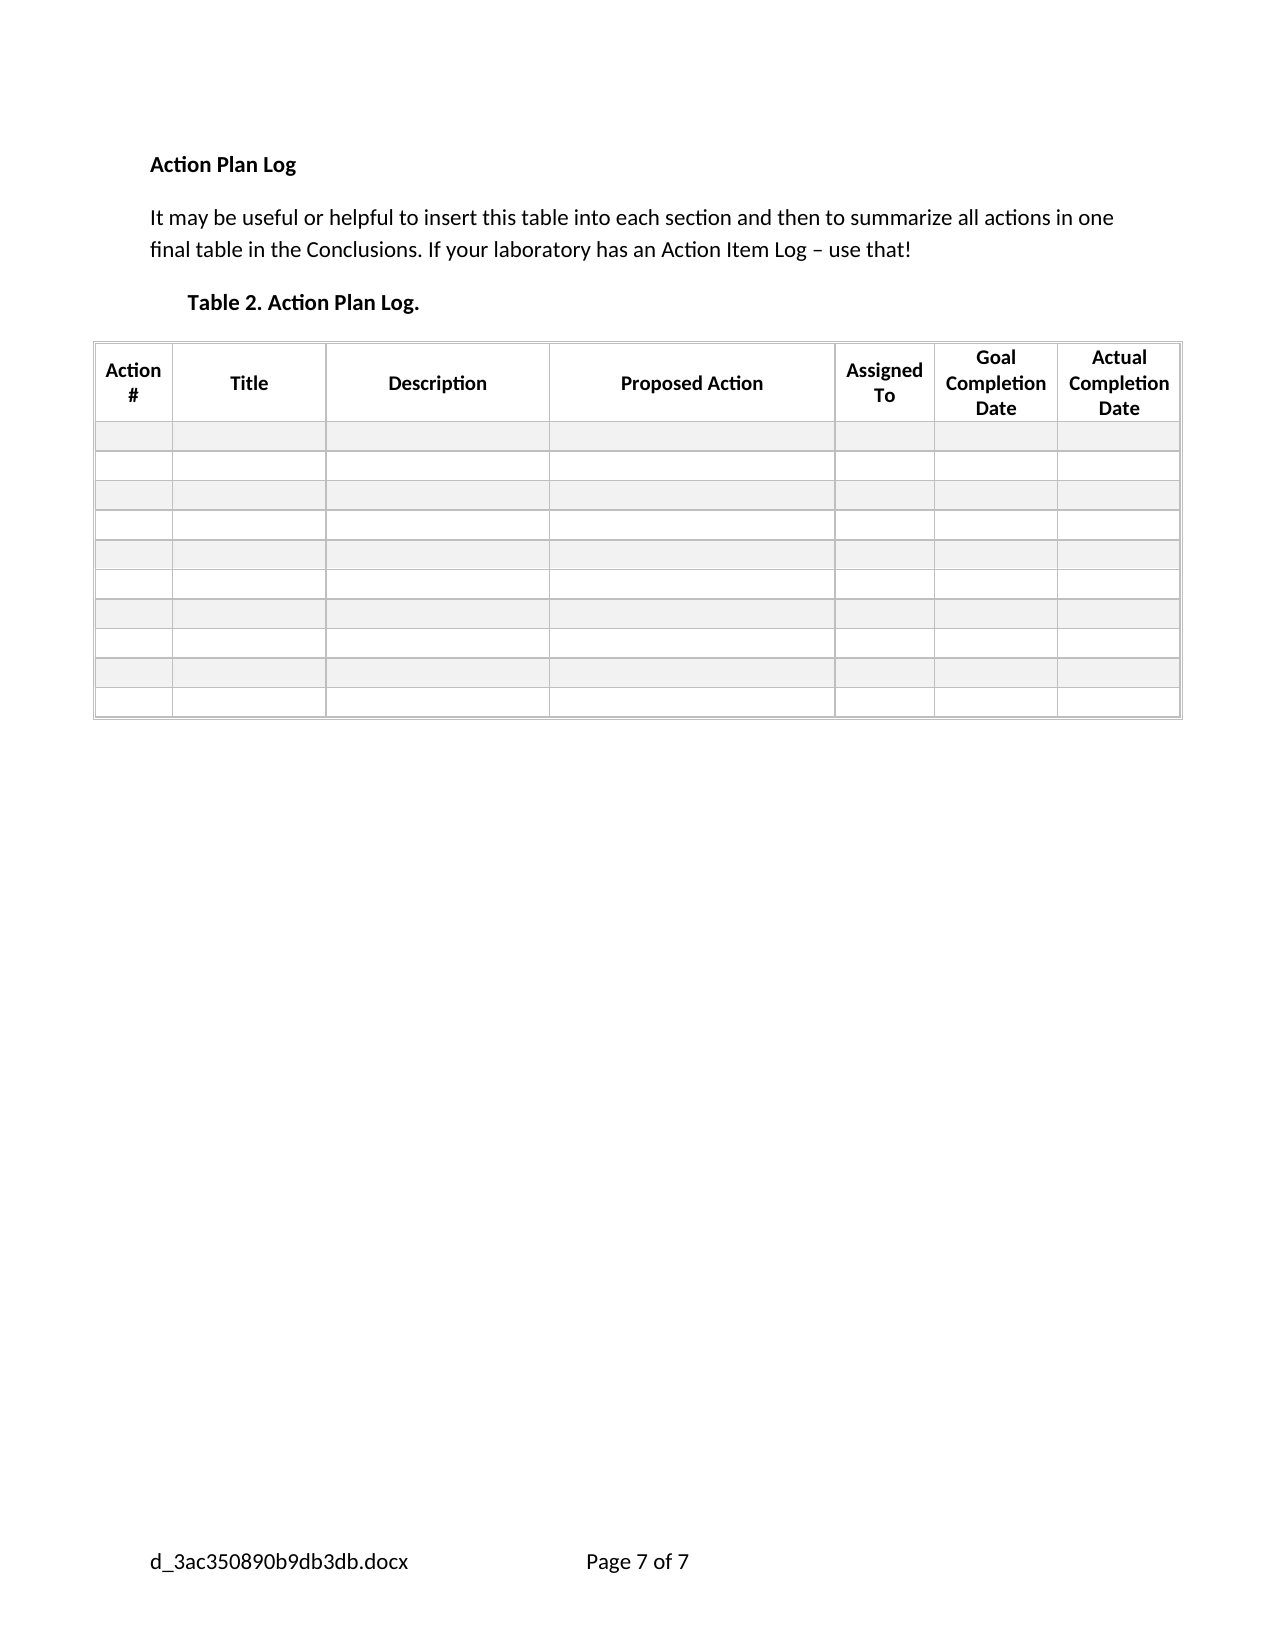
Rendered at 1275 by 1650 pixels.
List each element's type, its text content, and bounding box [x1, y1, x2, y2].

table_cell [1058, 688, 1179, 716]
table_cell [96, 600, 172, 628]
table_header Title [173, 344, 325, 421]
table_cell [935, 511, 1057, 539]
table_cell [96, 659, 172, 687]
table_cell [173, 541, 325, 568]
table_cell [935, 600, 1057, 628]
table_cell [327, 452, 549, 480]
table_cell [96, 422, 172, 450]
table_cell [836, 570, 934, 598]
table_cell [550, 600, 834, 628]
table_header Description [327, 344, 549, 421]
table_cell [1058, 659, 1179, 687]
table_cell [96, 541, 172, 568]
table_cell [1058, 481, 1179, 509]
table_cell [935, 659, 1057, 687]
table_cell [1058, 570, 1179, 598]
table_cell [327, 688, 549, 716]
table_cell [836, 452, 934, 480]
table_cell [96, 481, 172, 509]
table_cell [173, 422, 325, 450]
table_cell [327, 659, 549, 687]
table_cell [1058, 600, 1179, 628]
table_cell [550, 570, 834, 598]
table_cell [935, 422, 1057, 450]
table_cell [1058, 452, 1179, 480]
table_cell [836, 481, 934, 509]
table_cell [96, 688, 172, 716]
table_cell [550, 659, 834, 687]
table_cell [836, 422, 934, 450]
table_cell [935, 481, 1057, 509]
table_header Assigned To [836, 344, 934, 421]
table_header Action # [96, 344, 172, 421]
table_cell [935, 452, 1057, 480]
table_cell [550, 541, 834, 568]
table_cell [327, 422, 549, 450]
table_cell [550, 511, 834, 539]
table_cell [327, 511, 549, 539]
table_header Proposed Action [550, 344, 834, 421]
table_cell [1058, 511, 1179, 539]
table_cell [550, 422, 834, 450]
table_cell [173, 688, 325, 716]
table_cell [327, 541, 549, 568]
table_cell [173, 600, 325, 628]
table_cell [96, 629, 172, 657]
table_cell [550, 688, 834, 716]
table_cell [173, 659, 325, 687]
table_cell [96, 570, 172, 598]
table_cell [836, 659, 934, 687]
table_cell [1058, 629, 1179, 657]
table_cell [836, 600, 934, 628]
table_cell [173, 629, 325, 657]
table_cell [550, 452, 834, 480]
table_cell [327, 570, 549, 598]
table_cell [173, 570, 325, 598]
table_cell [327, 481, 549, 509]
table_cell [935, 629, 1057, 657]
table_header Goal Completion Date [935, 344, 1057, 421]
table_cell [836, 511, 934, 539]
subtitle Action Plan Log [150, 150, 1125, 178]
table_cell [550, 629, 834, 657]
table_cell [935, 541, 1057, 568]
text It may be useful or helpful to insert this table into each section and then to summarize all actions in one final table in the Conclusions. If your laboratory has an Action Item Log – use that! [150, 203, 1125, 263]
table_cell [836, 541, 934, 568]
table_cell [173, 452, 325, 480]
table_cell [1058, 422, 1179, 450]
table_cell [836, 688, 934, 716]
table_cell [173, 481, 325, 509]
table_cell [96, 452, 172, 480]
table_cell [935, 570, 1057, 598]
table_cell [836, 629, 934, 657]
table_cell [550, 481, 834, 509]
table_cell [173, 511, 325, 539]
table_cell [327, 629, 549, 657]
table_cell [327, 600, 549, 628]
table_cell [96, 511, 172, 539]
table_cell [935, 688, 1057, 716]
table_header Actual Completion Date [1058, 344, 1179, 421]
table_cell [1058, 541, 1179, 568]
